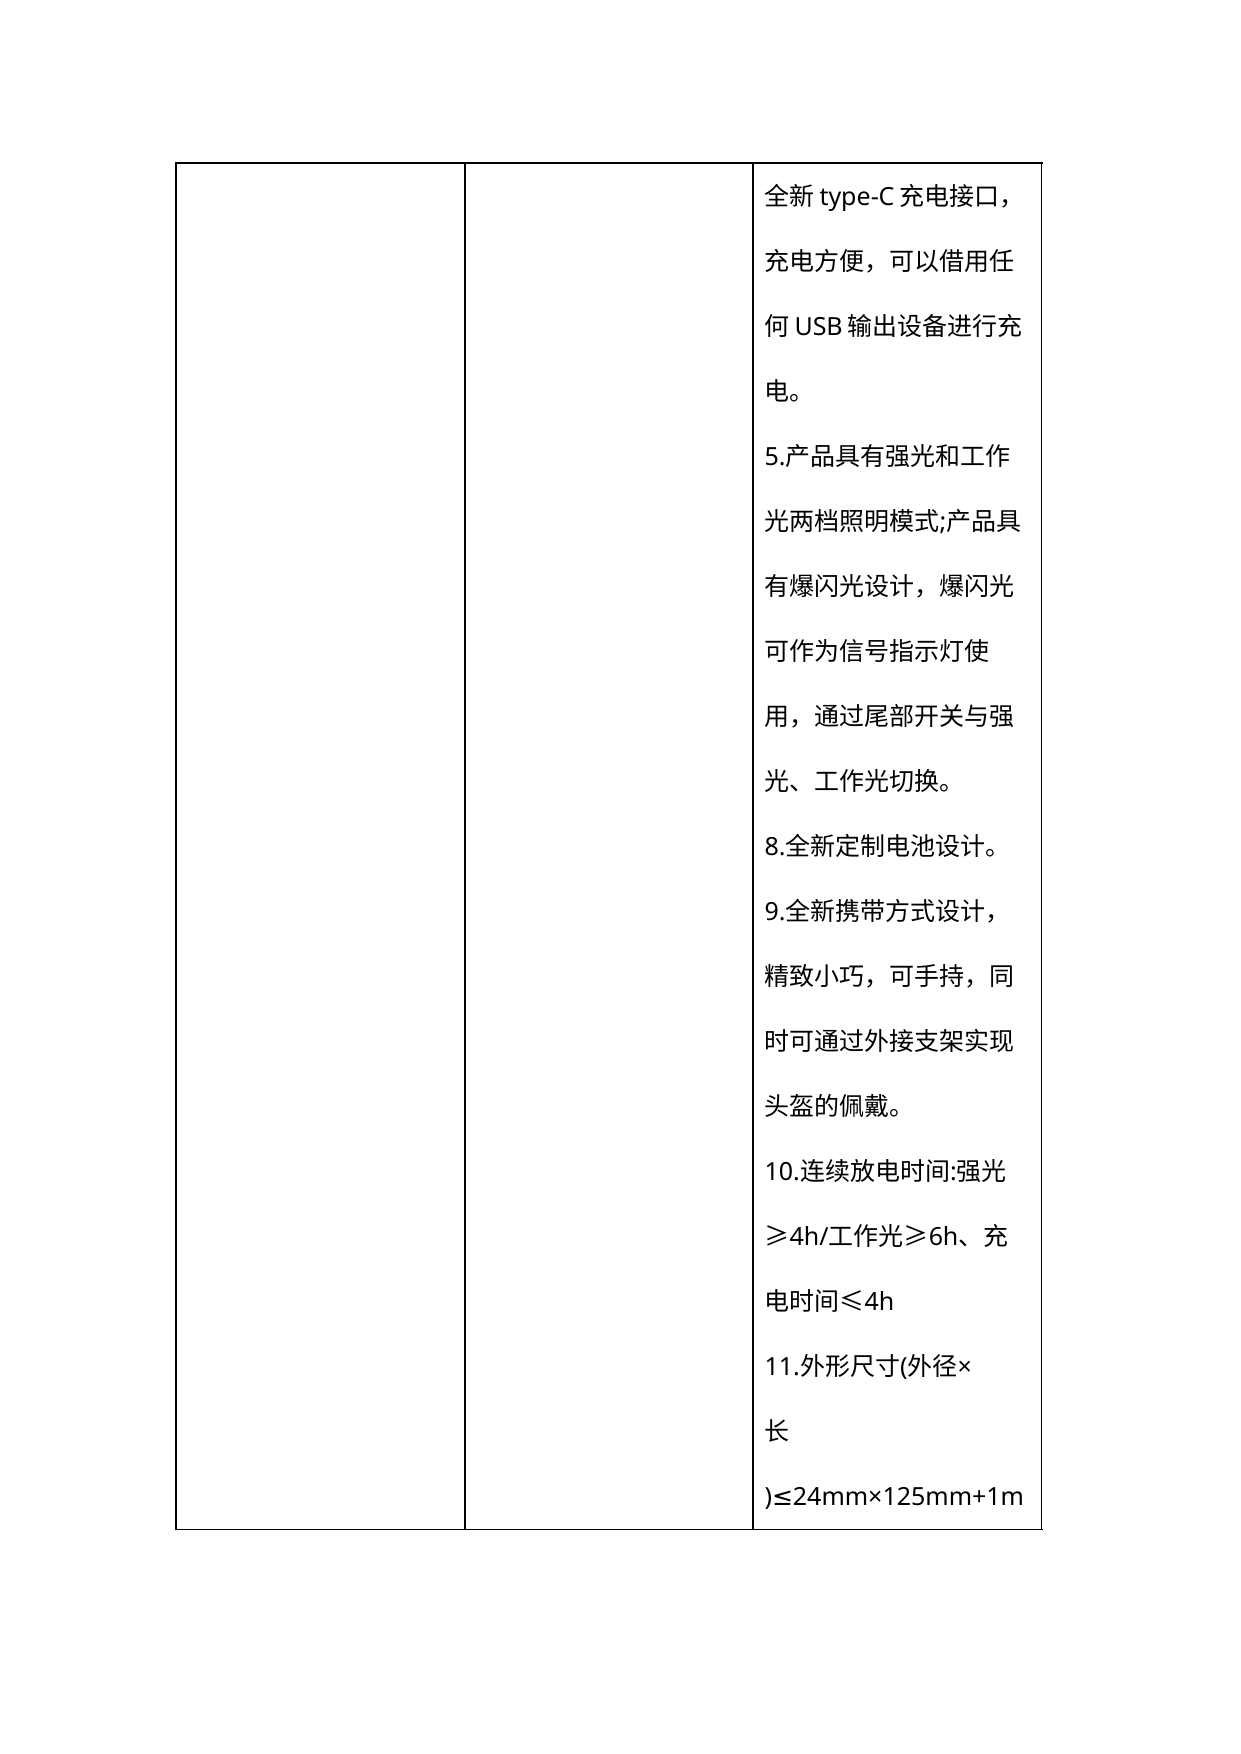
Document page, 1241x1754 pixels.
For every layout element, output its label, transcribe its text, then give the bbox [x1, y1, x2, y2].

table_cell 3 [466, 164, 752, 1528]
table_cell [177, 164, 464, 1528]
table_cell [754, 164, 1041, 1528]
